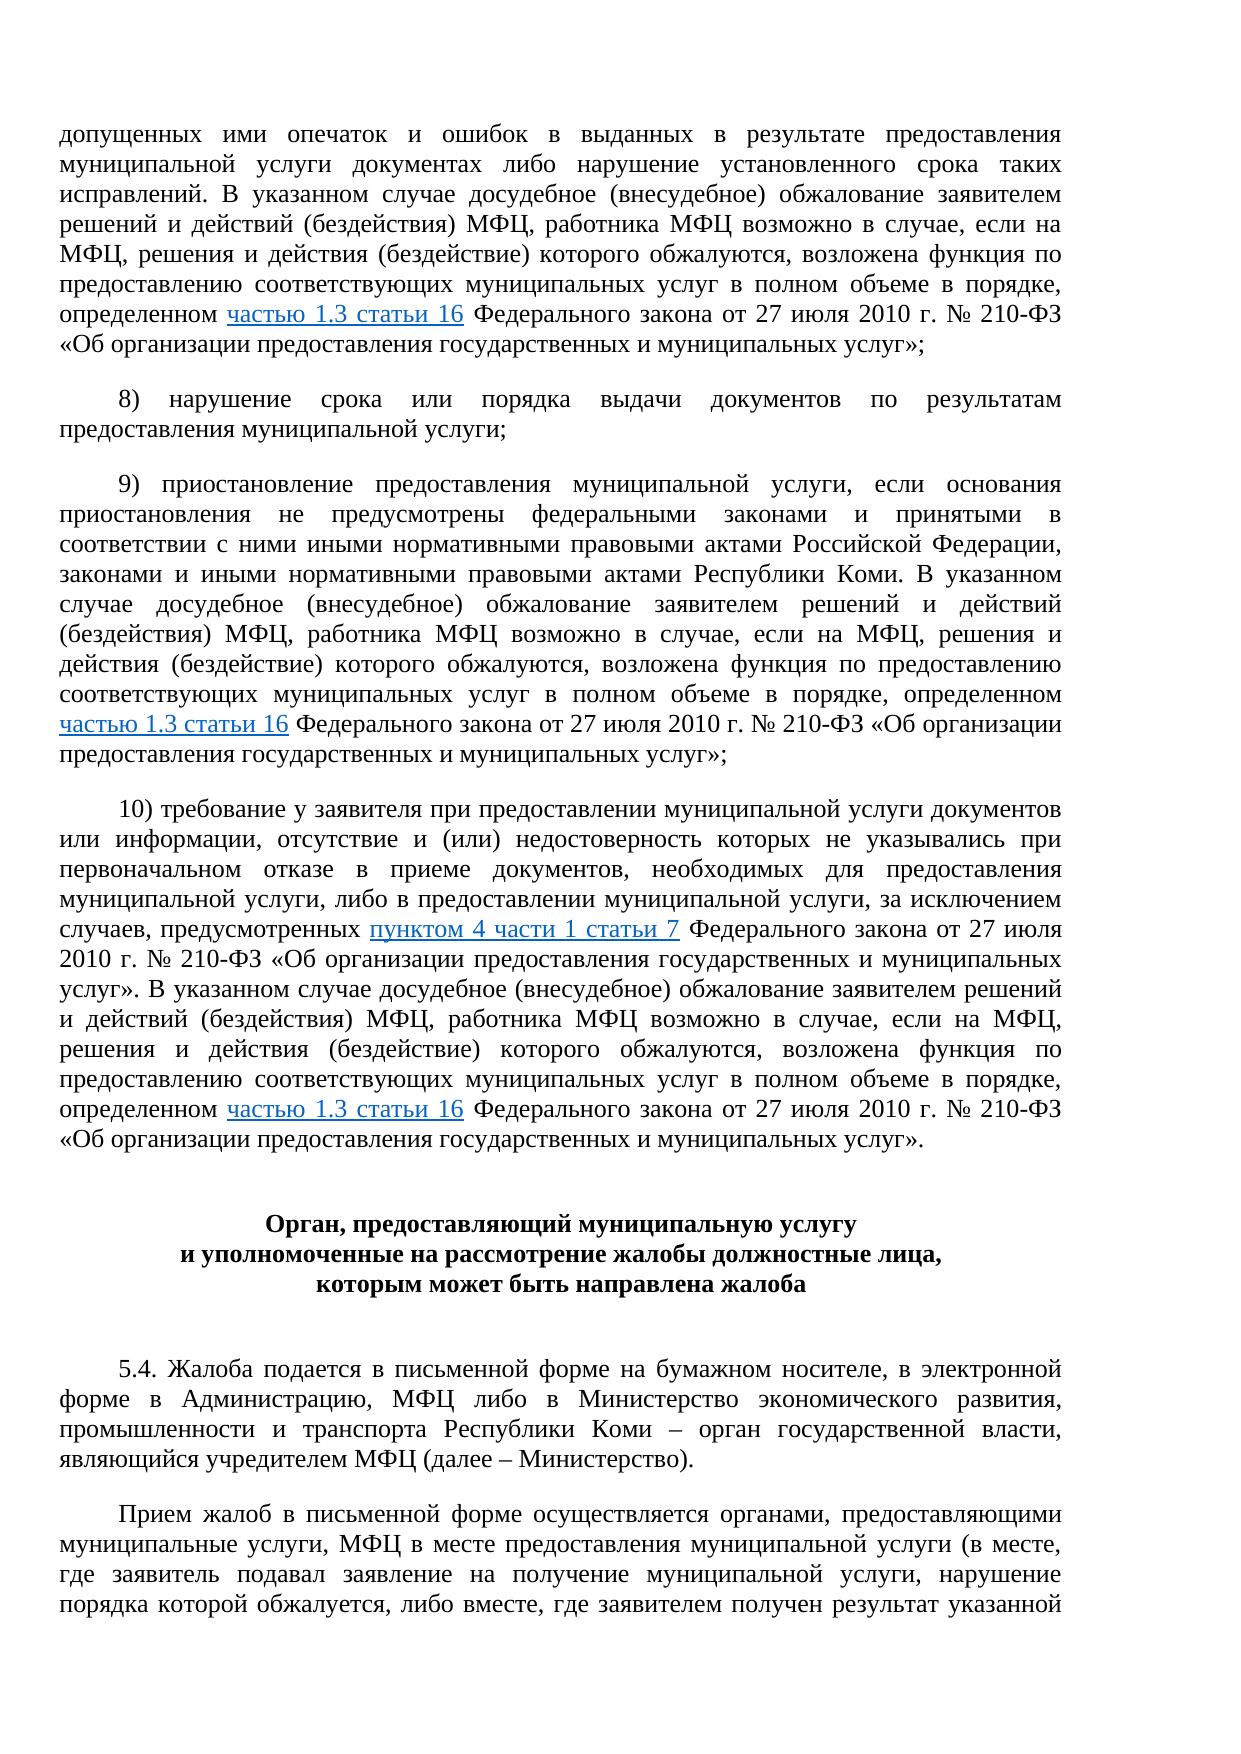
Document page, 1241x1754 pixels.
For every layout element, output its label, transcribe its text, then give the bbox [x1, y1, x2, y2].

text Орган, предоставляющий муниципальную услугу [59, 1208, 1063, 1238]
text 10) требование у заявителя при предоставлении муниципальной услуги документов или информации, отсутствие и (или) недостоверность которых не указывались при первоначальном отказе в приеме документов, необходимых для предоставления муниципальной услуги, либо в предоставлении муниципальной услуги, за исключением случаев, предусмотренных пунктом 4 части 1 статьи 7 Федерального закона от 27 июля 2010 г. № 210-ФЗ «Об организации предоставления государственных и муниципальных услуг». В указанном случае досудебное (внесудебное) обжалование заявителем решений и действий (бездействия) МФЦ, работника МФЦ возможно в случае, если на МФЦ, решения и действия (бездействие) которого обжалуются, возложена функция по предоставлению соответствующих муниципальных услуг в полном объеме в порядке, определенном частью 1.3 статьи 16 Федерального закона от 27 июля 2010 г. № 210-ФЗ «Об организации предоставления государственных и муниципальных услуг». [59, 793, 1063, 1153]
text 5.4. Жалоба подается в письменной форме на бумажном носителе, в электронной форме в Администрацию, МФЦ либо в Министерство экономического развития, промышленности и транспорта Республики Коми – орган государственной власти, являющийся учредителем МФЦ (далее – Министерство). [59, 1353, 1063, 1473]
text 9) приостановление предоставления муниципальной услуги, если основания приостановления не предусмотрены федеральными законами и принятыми в соответствии с ними иными нормативными правовыми актами Российской Федерации, законами и иными нормативными правовыми актами Республики Коми. В указанном случае досудебное (внесудебное) обжалование заявителем решений и действий (бездействия) МФЦ, работника МФЦ возможно в случае, если на МФЦ, решения и действия (бездействие) которого обжалуются, возложена функция по предоставлению соответствующих муниципальных услуг в полном объеме в порядке, определенном частью 1.3 статьи 16 Федерального закона от 27 июля 2010 г. № 210-ФЗ «Об организации предоставления государственных и муниципальных услуг»; [59, 468, 1063, 768]
text и уполномоченные на рассмотрение жалобы должностные лица, [59, 1238, 1063, 1268]
text 8) нарушение срока или порядка выдачи документов по результатам предоставления муниципальной услуги; [59, 383, 1063, 443]
text которым может быть направлена жалоба [59, 1268, 1063, 1298]
